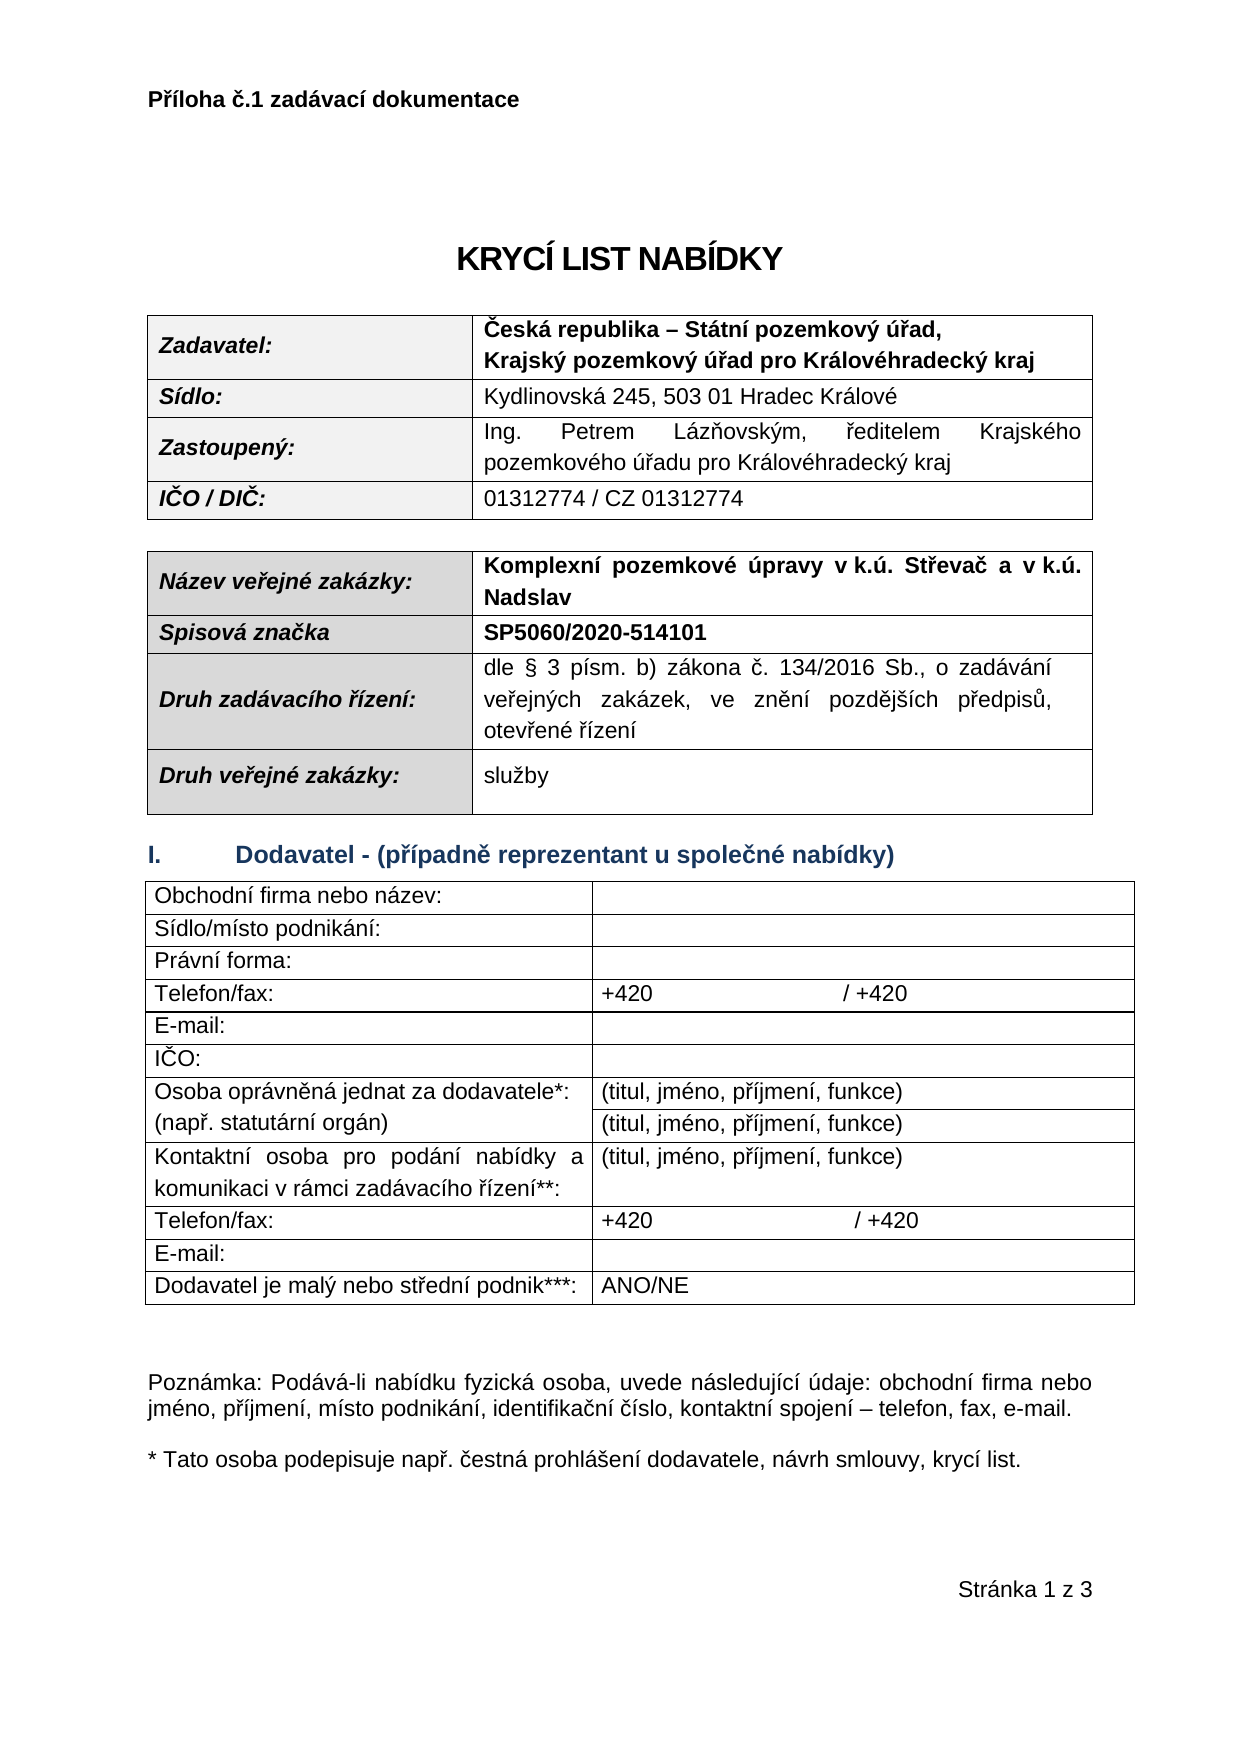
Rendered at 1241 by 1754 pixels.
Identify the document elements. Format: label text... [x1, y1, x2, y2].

table_cell [593, 915, 1134, 946]
table_cell Telefon/fax: [146, 980, 592, 1011]
table_cell 01312774 / CZ 01312774 [473, 482, 1092, 519]
table_cell +420 / +420 [593, 980, 1134, 1011]
title Krycí list nabídky [148, 239, 1093, 277]
table_cell (titul, jméno, příjmení, funkce) [593, 1110, 1134, 1142]
table_cell Právní forma: [146, 947, 592, 979]
table_cell Telefon/fax: [146, 1207, 592, 1239]
table_cell (titul, jméno, příjmení, funkce) [593, 1143, 1134, 1206]
table_cell Ing. Petrem Lázňovským, ředitelem Krajského pozemkového úřadu pro Královéhradecký kraj [473, 418, 1092, 481]
text Poznámka: Podává-li nabídku fyzická osoba, uvede následující údaje: obchodní firma nebo jméno, příjmení, místo podnikání, identifikační číslo, kontaktní spojení – telefon, fax, e-mail. [148, 1369, 1093, 1421]
text * Tato osoba podepisuje např. čestná prohlášení dodavatele, návrh smlouvy, krycí list. [148, 1446, 1093, 1473]
table_cell +420 / +420 [593, 1207, 1134, 1239]
subtitle Dodavatel - (případně reprezentant u společné nabídky) [148, 840, 1093, 868]
table_cell Zastoupený: [148, 418, 472, 481]
table_cell Sídlo/místo podnikání: [146, 915, 592, 946]
table_cell služby [473, 750, 1092, 814]
table_cell Spisová značka [148, 616, 472, 653]
table_header Obchodní firma nebo název: [146, 882, 592, 914]
table_cell IČO / DIČ: [148, 482, 472, 519]
table_header Zadavatel: [148, 316, 472, 379]
table_cell IČO: [146, 1045, 592, 1077]
table_header Česká republika – Státní pozemkový úřad, Krajský pozemkový úřad pro Královéhradecký kraj [473, 316, 1092, 379]
table_cell [593, 947, 1134, 979]
table_cell Sídlo: [148, 380, 472, 417]
table_cell (titul, jméno, příjmení, funkce) [593, 1078, 1134, 1109]
table_cell E-mail: [146, 1240, 592, 1271]
table_cell [593, 1013, 1134, 1044]
table_cell Kydlinovská 245, 503 01 Hradec Králové [473, 380, 1092, 417]
table_cell SP5060/2020-514101 [473, 616, 1092, 653]
table_header [593, 882, 1134, 914]
table_header Název veřejné zakázky: [148, 552, 472, 615]
table_cell Druh veřejné zakázky: [148, 750, 472, 814]
table_cell E-mail: [146, 1013, 592, 1044]
table_header Komplexní pozemkové úpravy v k.ú. Střevač a v k.ú. Nadslav [473, 552, 1092, 615]
table_cell Osoba oprávněná jednat za dodavatele*: (např. statutární orgán) [146, 1078, 592, 1142]
table_cell [593, 1045, 1134, 1077]
table_cell Kontaktní osoba pro podání nabídky a komunikaci v rámci zadávacího řízení**: [146, 1143, 592, 1206]
table_cell Druh zadávacího řízení: [148, 654, 472, 749]
table_cell [593, 1240, 1134, 1271]
table_cell ANO/NE [593, 1272, 1134, 1304]
table_cell dle § 3 písm. b) zákona č. 134/2016 Sb., o zadávání veřejných zakázek, ve znění pozdějších předpisů, otevřené řízení [473, 654, 1092, 749]
table_cell Dodavatel je malý nebo střední podnik***: [146, 1272, 592, 1304]
